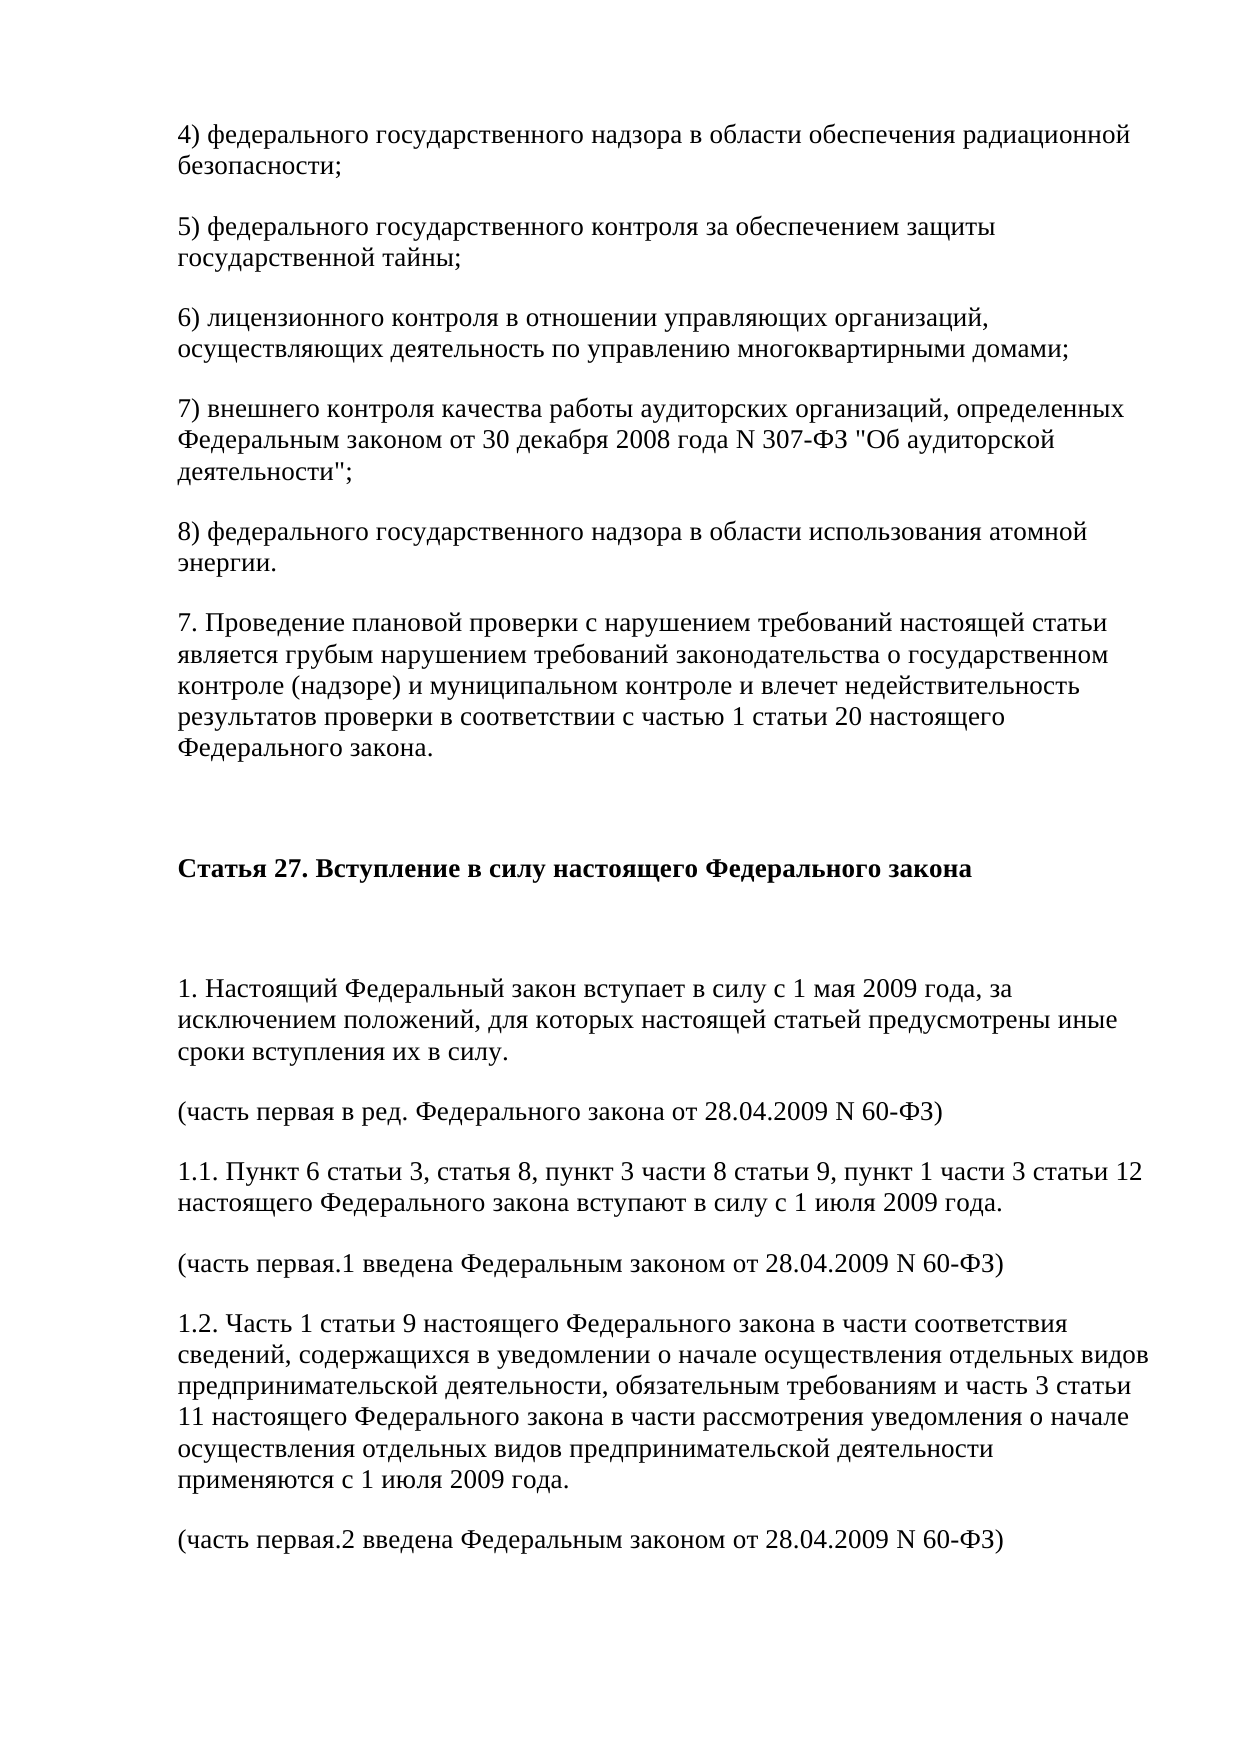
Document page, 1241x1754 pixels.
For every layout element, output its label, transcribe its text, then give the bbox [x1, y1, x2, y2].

text 7) внешнего контроля качества работы аудиторских организаций, определенных Федеральным законом от 30 декабря 2008 года N 307-ФЗ "Об аудиторской деятельности"; [177, 392, 1152, 486]
text 4) федерального государственного надзора в области обеспечения радиационной безопасности; [177, 118, 1152, 180]
text 7. Проведение плановой проверки с нарушением требований настоящей статьи является грубым нарушением требований законодательства о государственном контроле (надзоре) и муниципальном контроле и влечет недействительность результатов проверки в соответствии с частью 1 статьи 20 настоящего Федерального закона. [177, 607, 1152, 762]
text 1. Настоящий Федеральный закон вступает в силу с 1 мая 2009 года, за исключением положений, для которых настоящей статьей предусмотрены иные сроки вступления их в силу. [177, 972, 1152, 1066]
text 8) федерального государственного надзора в области использования атомной энергии. [177, 515, 1152, 577]
text Статья 27. Вступление в силу настоящего Федерального закона [177, 852, 1152, 883]
text 5) федерального государственного контроля за обеспечением защиты государственной тайны; [177, 209, 1152, 272]
text 6) лицензионного контроля в отношении управляющих организаций, осуществляющих деятельность по управлению многоквартирными домами; [177, 301, 1152, 363]
text 1.1. Пункт 6 статьи 3, статья 8, пункт 3 части 8 статьи 9, пункт 1 части 3 статьи 12 настоящего Федерального закона вступают в силу с 1 июля 2009 года. [177, 1155, 1152, 1218]
text (часть первая.1 введена Федеральным законом от 28.04.2009 N 60-ФЗ) [177, 1247, 1152, 1278]
text (часть первая.2 введена Федеральным законом от 28.04.2009 N 60-ФЗ) [177, 1523, 1152, 1554]
text (часть первая в ред. Федерального закона от 28.04.2009 N 60-ФЗ) [177, 1095, 1152, 1126]
text 1.2. Часть 1 статьи 9 настоящего Федерального закона в части соответствия сведений, содержащихся в уведомлении о начале осуществления отдельных видов предпринимательской деятельности, обязательным требованиям и часть 3 статьи 11 настоящего Федерального закона в части рассмотрения уведомления о начале осуществления отдельных видов предпринимательской деятельности применяются с 1 июля 2009 года. [177, 1307, 1152, 1494]
